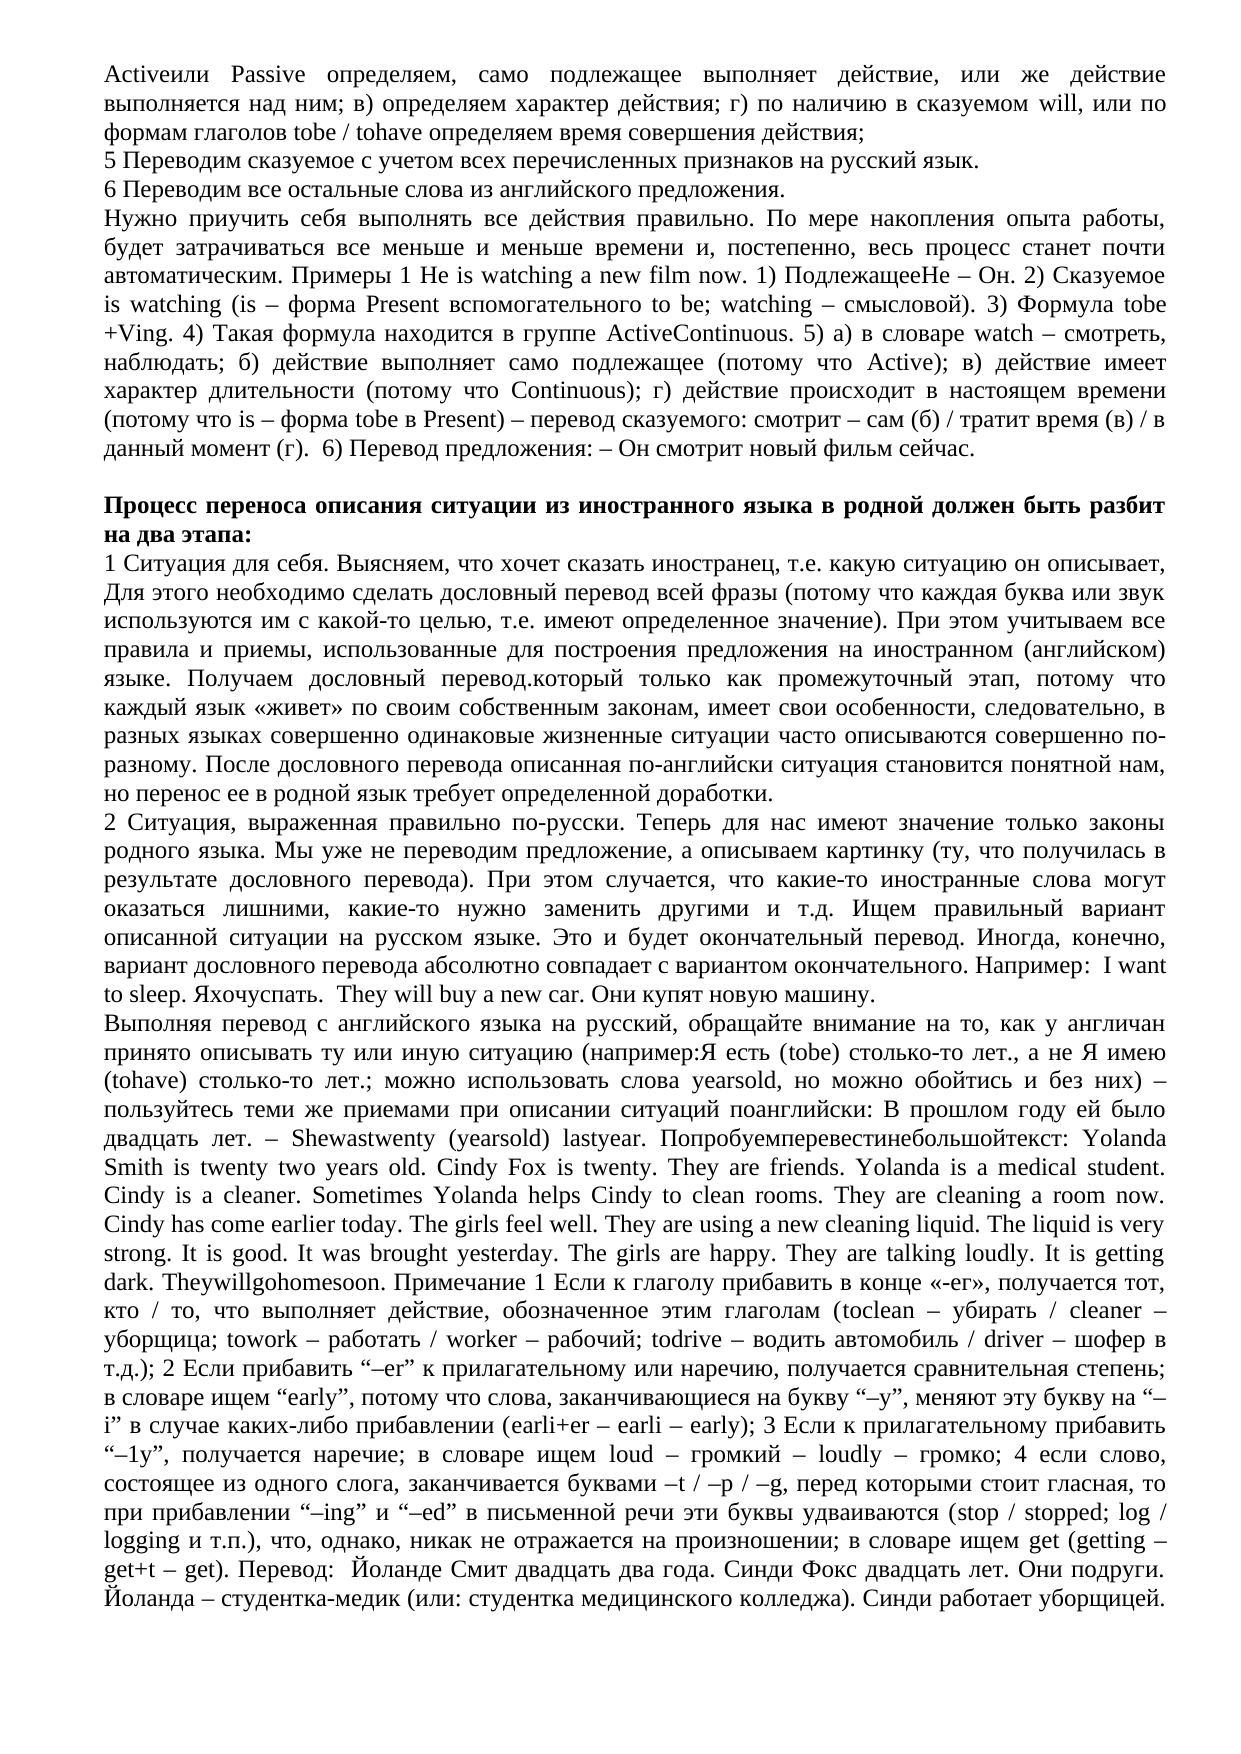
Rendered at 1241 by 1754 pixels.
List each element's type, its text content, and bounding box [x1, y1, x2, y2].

text Процесс переноса описания ситуации из иностранного языка в родной должен быть разбит на два этапа: [103, 490, 1167, 548]
text 5 Переводим сказуемое с учетом всех перечисленных признаков на русский язык. [103, 145, 1167, 174]
text 6 Переводим все остальные слова из английского предложения. [103, 174, 1167, 203]
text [103, 59, 1167, 145]
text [103, 1008, 1167, 1612]
text 2 Ситуация, выраженная правильно по-русски. Теперь для нас имеют значение только законы родного языка. Мы уже не переводим предложение, а описываем картинку (ту, что получилась в результате дословного перевода). При этом случается, что какие-то иностранные слова могут оказаться лишними, какие-то нужно заменить другими и т.д. Ищем правильный вариант описанной ситуации на русском языке. Это и будет окончательный перевод. Иногда, конечно, вариант дословного перевода абсолютно совпадает с вариантом окончательного. Например: I want to sleep. Яхочуспать. They will buy a new car. Они купят новую машину. [103, 807, 1167, 1008]
text Нужно приучить себя выполнять все действия правильно. По мере накопления опыта работы, будет затрачиваться все меньше и меньше времени и, постепенно, весь процесс станет почти автоматическим. Примеры 1 Не is watching a new film now. 1) ПодлежащееНе – Он. 2) Сказуемое is watching (is – форма Present вспомогательного to be; watching – смысловой). 3) Формула tobe +Ving. 4) Такая формула находится в группе ActiveContinuous. 5) а) в словаре watch – смотреть, наблюдать; б) действие выполняет само подлежащее (потому что Active); в) действие имеет характер длительности (потому что Continuous); г) действие происходит в настоящем времени (потому что is – форма tobe в Present) – перевод сказуемого: смотрит – сам (б) / тратит время (в) / в данный момент (г). 6) Перевод предложения: – Он смотрит новый фильм сейчас. [103, 203, 1167, 462]
text 1 Ситуация для себя. Выясняем, что хочет сказать иностранец, т.е. какую ситуацию он описывает, Для этого необходимо сделать дословный перевод всей фразы (потому что каждая буква или звук используются им с какой-то целью, т.е. имеют определенное значение). При этом учитываем все правила и приемы, использованные для построения предложения на иностранном (английском) языке. Получаем дословный перевод.который только как промежуточный этап, потому что каждый язык «живет» по своим собственным законам, имеет свои особенности, следовательно, в разных языках совершенно одинаковые жизненные ситуации часто описываются совершенно по-разному. После дословного перевода описанная по-английски ситуация становится понятной нам, но перенос ее в родной язык требует определенной доработки. [103, 548, 1167, 807]
